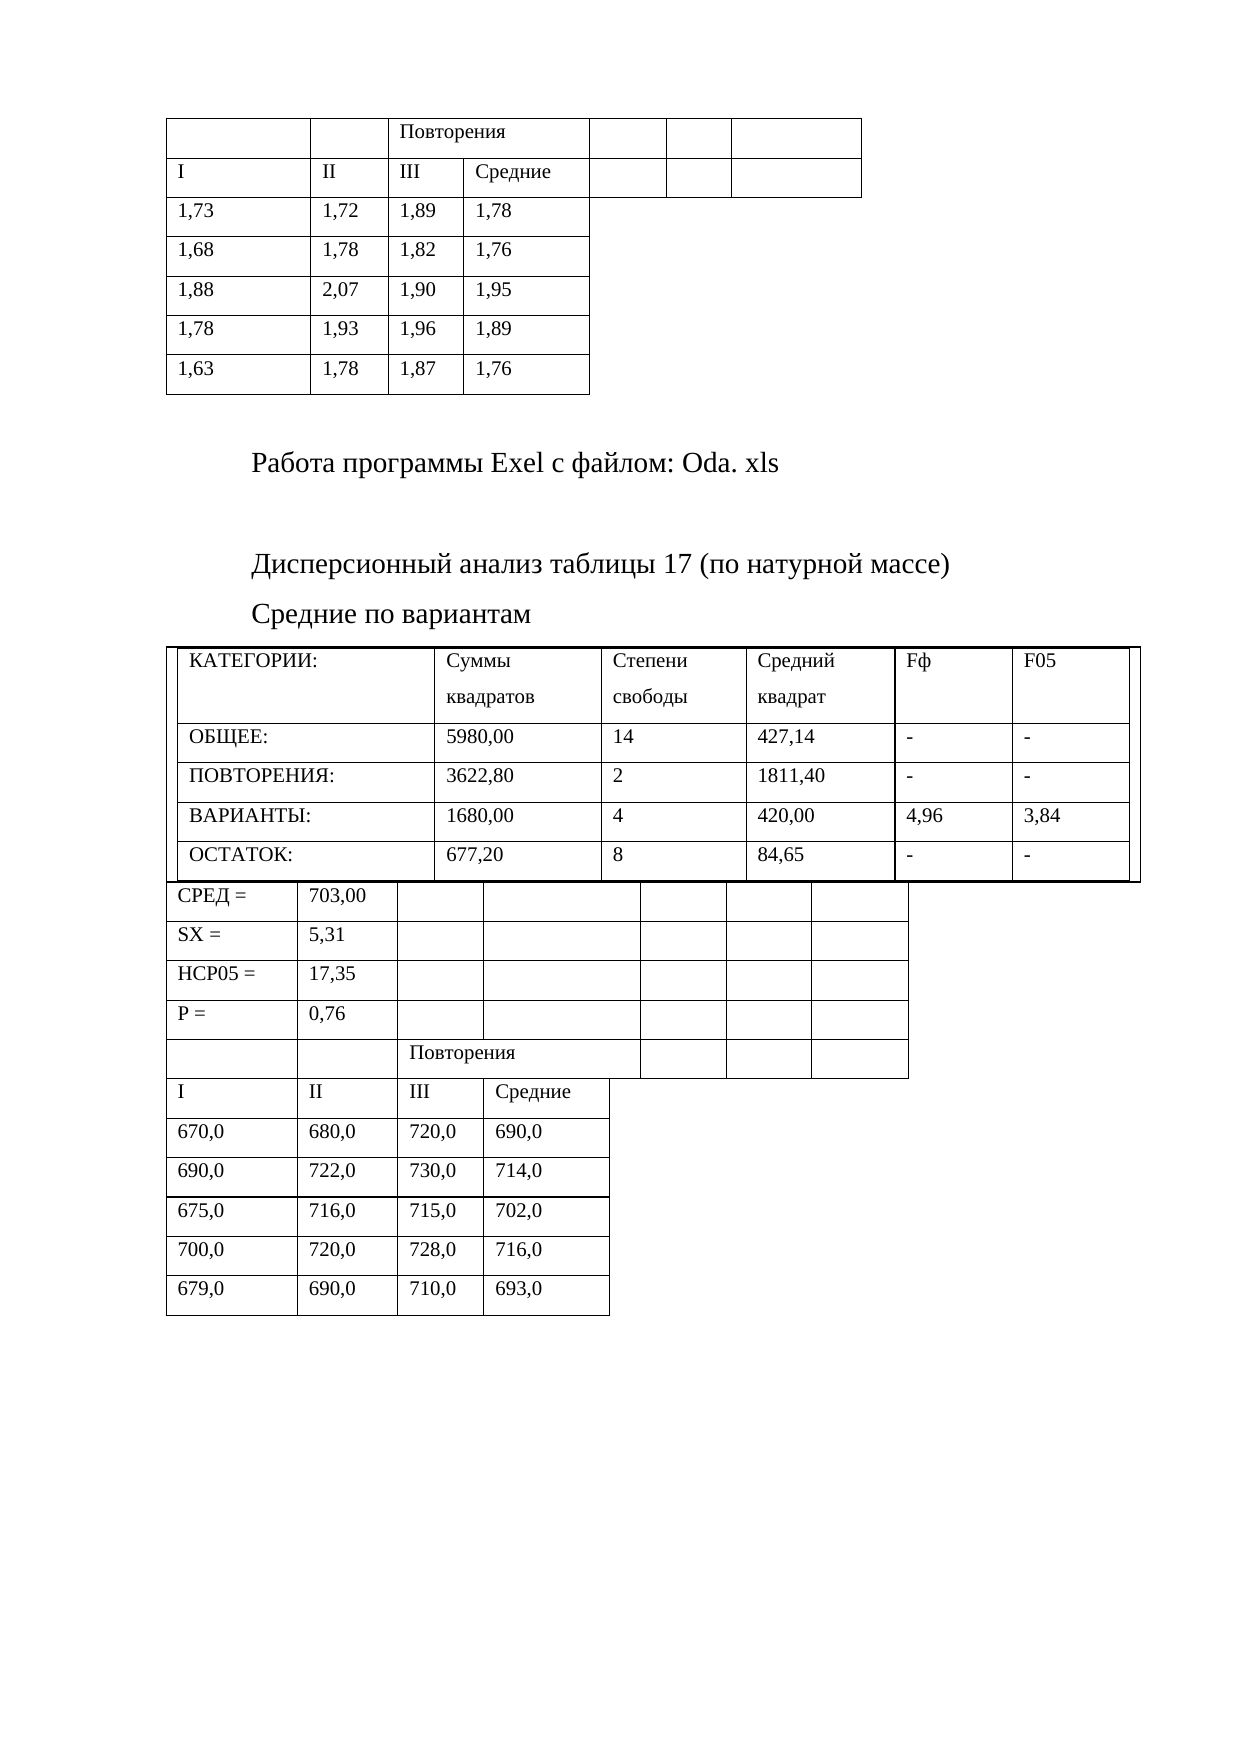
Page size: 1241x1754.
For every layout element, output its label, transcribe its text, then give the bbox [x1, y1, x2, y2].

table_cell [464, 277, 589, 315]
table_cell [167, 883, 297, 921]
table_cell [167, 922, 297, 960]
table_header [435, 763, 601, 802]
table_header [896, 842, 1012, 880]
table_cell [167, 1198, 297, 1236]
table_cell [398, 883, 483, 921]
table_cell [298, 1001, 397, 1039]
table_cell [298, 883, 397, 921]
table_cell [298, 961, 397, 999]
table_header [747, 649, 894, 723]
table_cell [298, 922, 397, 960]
text Работа программы Exel с файлом: Oda. xls [177, 445, 1152, 479]
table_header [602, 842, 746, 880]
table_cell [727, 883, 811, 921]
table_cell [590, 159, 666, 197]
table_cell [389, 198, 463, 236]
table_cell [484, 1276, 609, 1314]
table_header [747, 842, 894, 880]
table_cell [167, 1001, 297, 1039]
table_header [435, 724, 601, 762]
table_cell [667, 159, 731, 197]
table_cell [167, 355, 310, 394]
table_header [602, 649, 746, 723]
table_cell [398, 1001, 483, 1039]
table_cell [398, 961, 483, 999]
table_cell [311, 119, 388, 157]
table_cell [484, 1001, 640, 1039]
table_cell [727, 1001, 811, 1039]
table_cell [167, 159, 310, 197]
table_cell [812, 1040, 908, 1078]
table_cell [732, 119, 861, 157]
text Средние по вариантам [177, 596, 1152, 629]
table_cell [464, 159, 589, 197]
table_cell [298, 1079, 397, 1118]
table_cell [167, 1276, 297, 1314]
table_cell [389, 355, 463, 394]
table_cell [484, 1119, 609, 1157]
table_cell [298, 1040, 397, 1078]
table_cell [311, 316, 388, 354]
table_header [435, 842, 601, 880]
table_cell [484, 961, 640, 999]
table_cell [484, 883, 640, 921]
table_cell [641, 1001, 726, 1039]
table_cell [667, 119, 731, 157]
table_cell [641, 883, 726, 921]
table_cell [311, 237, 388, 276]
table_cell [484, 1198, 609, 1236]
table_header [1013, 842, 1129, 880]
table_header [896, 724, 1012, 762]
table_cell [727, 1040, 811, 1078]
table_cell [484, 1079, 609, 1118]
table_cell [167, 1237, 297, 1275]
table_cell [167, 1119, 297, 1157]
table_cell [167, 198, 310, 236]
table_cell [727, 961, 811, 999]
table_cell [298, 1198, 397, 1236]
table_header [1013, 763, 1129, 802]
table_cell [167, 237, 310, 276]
text Дисперсионный анализ таблицы 17 (по натурной массе) [177, 546, 1152, 579]
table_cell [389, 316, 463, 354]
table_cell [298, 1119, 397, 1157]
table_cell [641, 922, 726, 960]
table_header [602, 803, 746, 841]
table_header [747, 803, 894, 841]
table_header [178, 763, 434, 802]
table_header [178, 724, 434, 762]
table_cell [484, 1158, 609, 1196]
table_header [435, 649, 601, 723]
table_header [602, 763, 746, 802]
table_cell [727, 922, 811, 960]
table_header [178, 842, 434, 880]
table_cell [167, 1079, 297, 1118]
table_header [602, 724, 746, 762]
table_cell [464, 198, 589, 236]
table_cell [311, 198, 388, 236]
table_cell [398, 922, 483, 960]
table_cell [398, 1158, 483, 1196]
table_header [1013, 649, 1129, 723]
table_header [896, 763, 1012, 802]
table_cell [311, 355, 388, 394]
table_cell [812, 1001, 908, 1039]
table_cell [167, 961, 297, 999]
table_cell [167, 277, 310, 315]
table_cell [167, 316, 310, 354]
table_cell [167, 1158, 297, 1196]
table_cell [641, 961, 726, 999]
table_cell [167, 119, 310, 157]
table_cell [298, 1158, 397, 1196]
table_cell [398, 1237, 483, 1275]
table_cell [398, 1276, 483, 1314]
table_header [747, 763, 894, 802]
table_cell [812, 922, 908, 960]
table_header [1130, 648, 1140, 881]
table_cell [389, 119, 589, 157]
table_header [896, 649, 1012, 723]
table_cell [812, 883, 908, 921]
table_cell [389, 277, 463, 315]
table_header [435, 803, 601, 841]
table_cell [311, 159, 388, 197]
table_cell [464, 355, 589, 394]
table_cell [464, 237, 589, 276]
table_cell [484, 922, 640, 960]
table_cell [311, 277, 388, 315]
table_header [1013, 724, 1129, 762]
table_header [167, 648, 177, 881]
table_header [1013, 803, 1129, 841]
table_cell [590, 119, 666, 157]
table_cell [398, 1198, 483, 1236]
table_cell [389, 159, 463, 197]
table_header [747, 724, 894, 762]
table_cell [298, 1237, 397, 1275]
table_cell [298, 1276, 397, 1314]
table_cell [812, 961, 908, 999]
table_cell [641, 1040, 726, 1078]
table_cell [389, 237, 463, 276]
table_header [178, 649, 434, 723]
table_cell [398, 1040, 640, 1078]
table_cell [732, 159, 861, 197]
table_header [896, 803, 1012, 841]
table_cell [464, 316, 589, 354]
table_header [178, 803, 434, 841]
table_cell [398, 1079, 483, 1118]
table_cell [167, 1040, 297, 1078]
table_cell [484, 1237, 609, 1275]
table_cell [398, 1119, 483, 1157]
